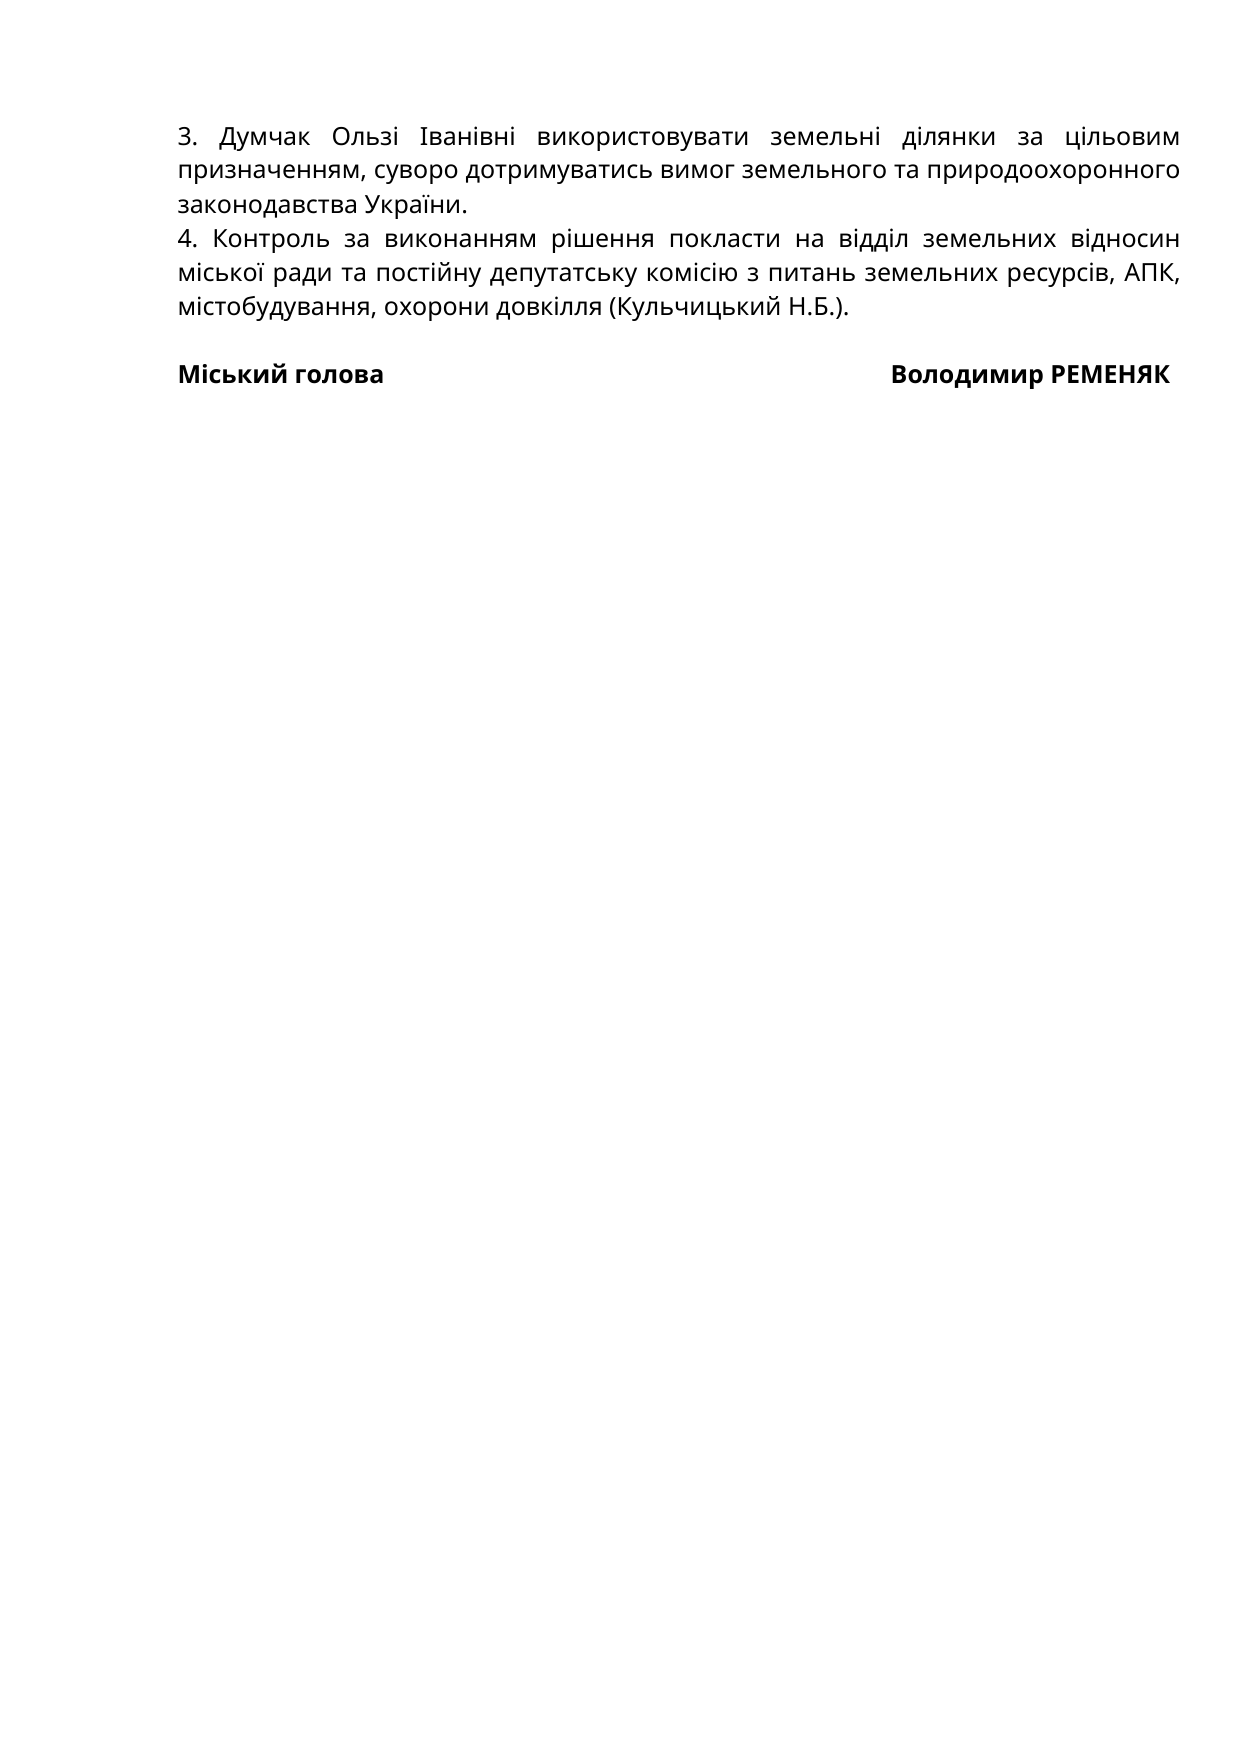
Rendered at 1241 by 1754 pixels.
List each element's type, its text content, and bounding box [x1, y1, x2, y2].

text 4. Контроль за виконанням рішення покласти на відділ земельних відносин міської ради та постійну депутатську комісію з питань земельних ресурсів, АПК, містобудування, охорони довкілля (Кульчицький Н.Б.). [177, 220, 1182, 322]
text Міський голова Володимир РЕМЕНЯК [177, 357, 1181, 391]
text 3. Думчак Ользі Іванівні використовувати земельні ділянки за цільовим призначенням, суворо дотримуватись вимог земельного та природоохоронного законодавства України. [177, 118, 1182, 220]
